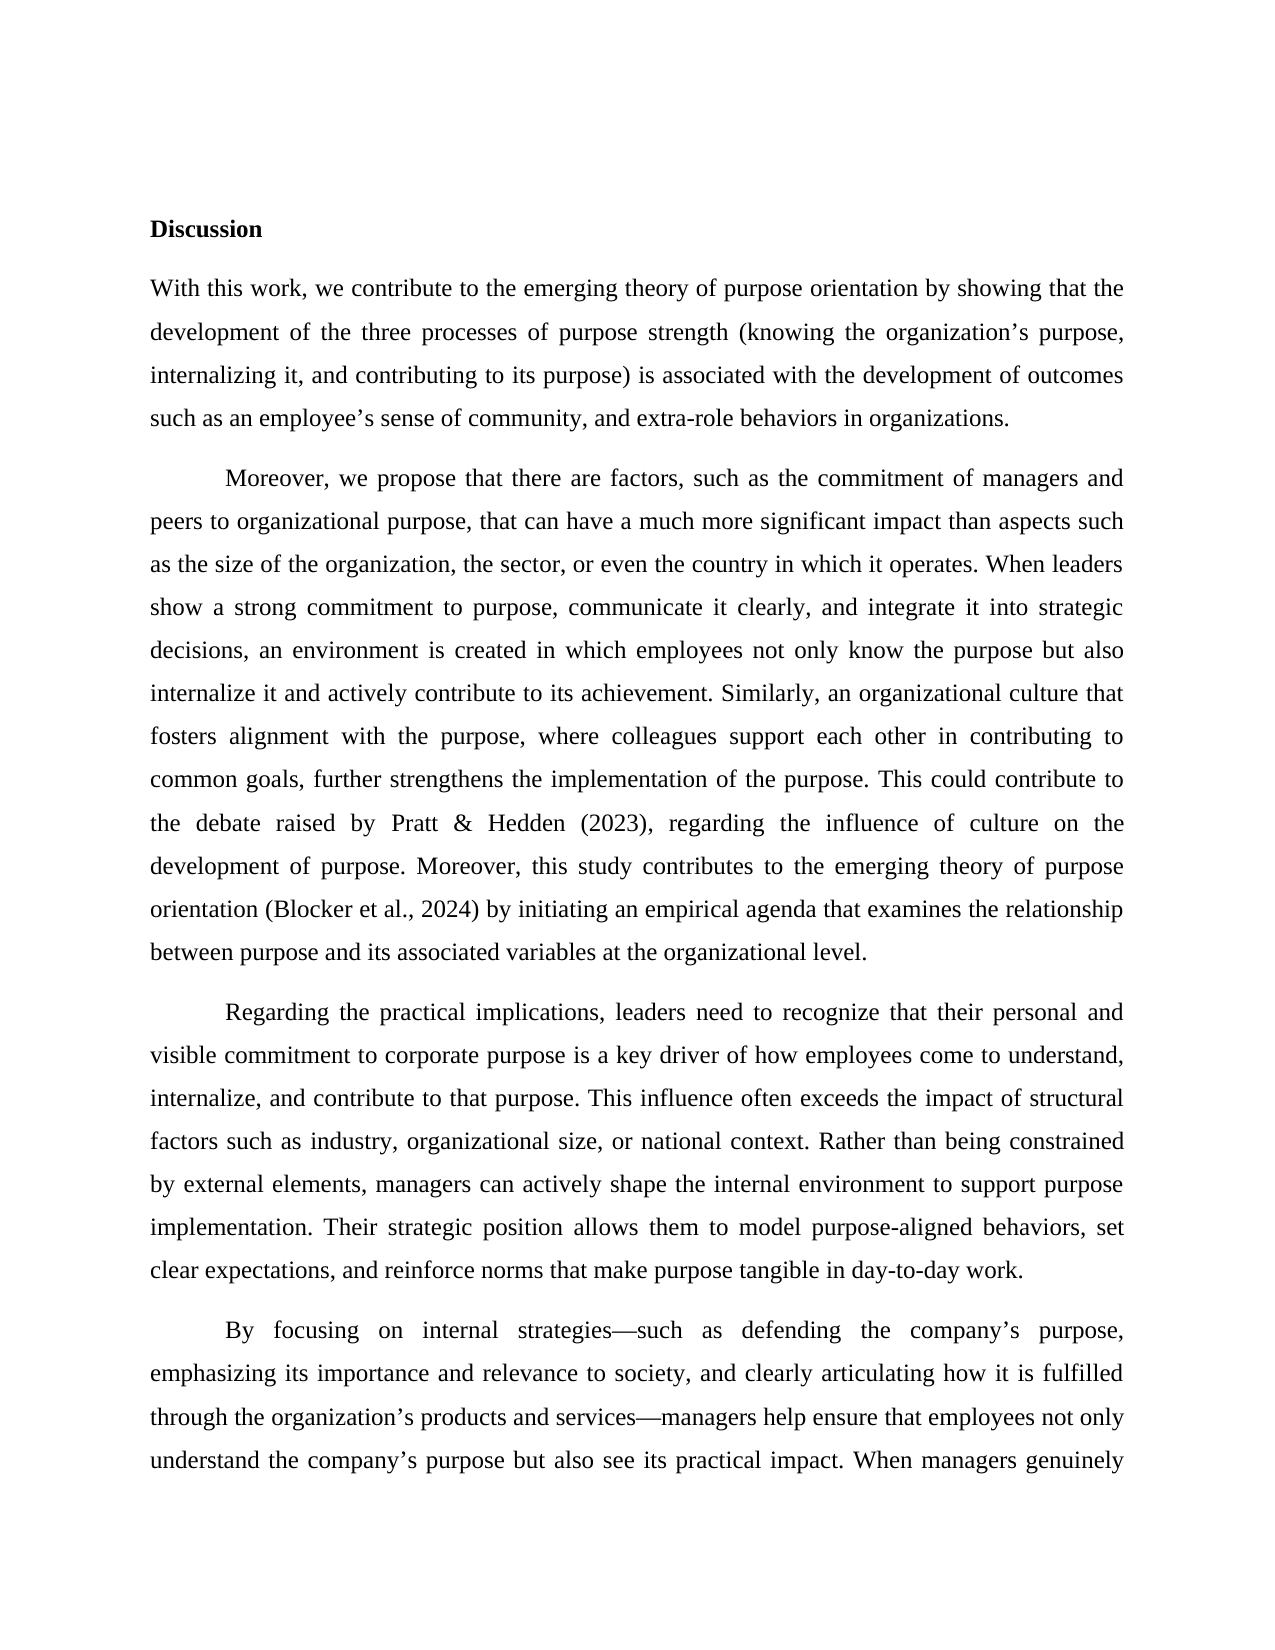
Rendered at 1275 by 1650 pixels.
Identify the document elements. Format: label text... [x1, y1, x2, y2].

text With this work, we contribute to the emerging theory of purpose orientation by showing that the development of the three processes of purpose strength (knowing the organization’s purpose, internalizing it, and contributing to its purpose) is associated with the development of outcomes such as an employee’s sense of community, and extra-role behaviors in organizations. [150, 273, 1125, 432]
text Moreover, we propose that there are factors, such as the commitment of managers and peers to organizational purpose, that can have a much more significant impact than aspects such as the size of the organization, the sector, or even the country in which it operates. When leaders show a strong commitment to purpose, communicate it clearly, and integrate it into strategic decisions, an environment is created in which employees not only know the purpose but also internalize it and actively contribute to its achievement. Similarly, an organizational culture that fosters alignment with the purpose, where colleagues support each other in contributing to common goals, further strengthens the implementation of the purpose. This could contribute to the debate raised by Pratt & Hedden (2023), regarding the influence of culture on the development of purpose. Moreover, this study contributes to the emerging theory of purpose orientation (Blocker et al., 2024) by initiating an empirical agenda that examines the relationship between purpose and its associated variables at the organizational level. [150, 463, 1125, 966]
text Regarding the practical implications, leaders need to recognize that their personal and visible commitment to corporate purpose is a key driver of how employees come to understand, internalize, and contribute to that purpose. This influence often exceeds the impact of structural factors such as industry, organizational size, or national context. Rather than being constrained by external elements, managers can actively shape the internal environment to support purpose implementation. Their strategic position allows them to model purpose-aligned behaviors, set clear expectations, and reinforce norms that make purpose tangible in day-to-day work. [150, 997, 1125, 1284]
text Discussion [150, 214, 1125, 242]
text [150, 1315, 1125, 1473]
